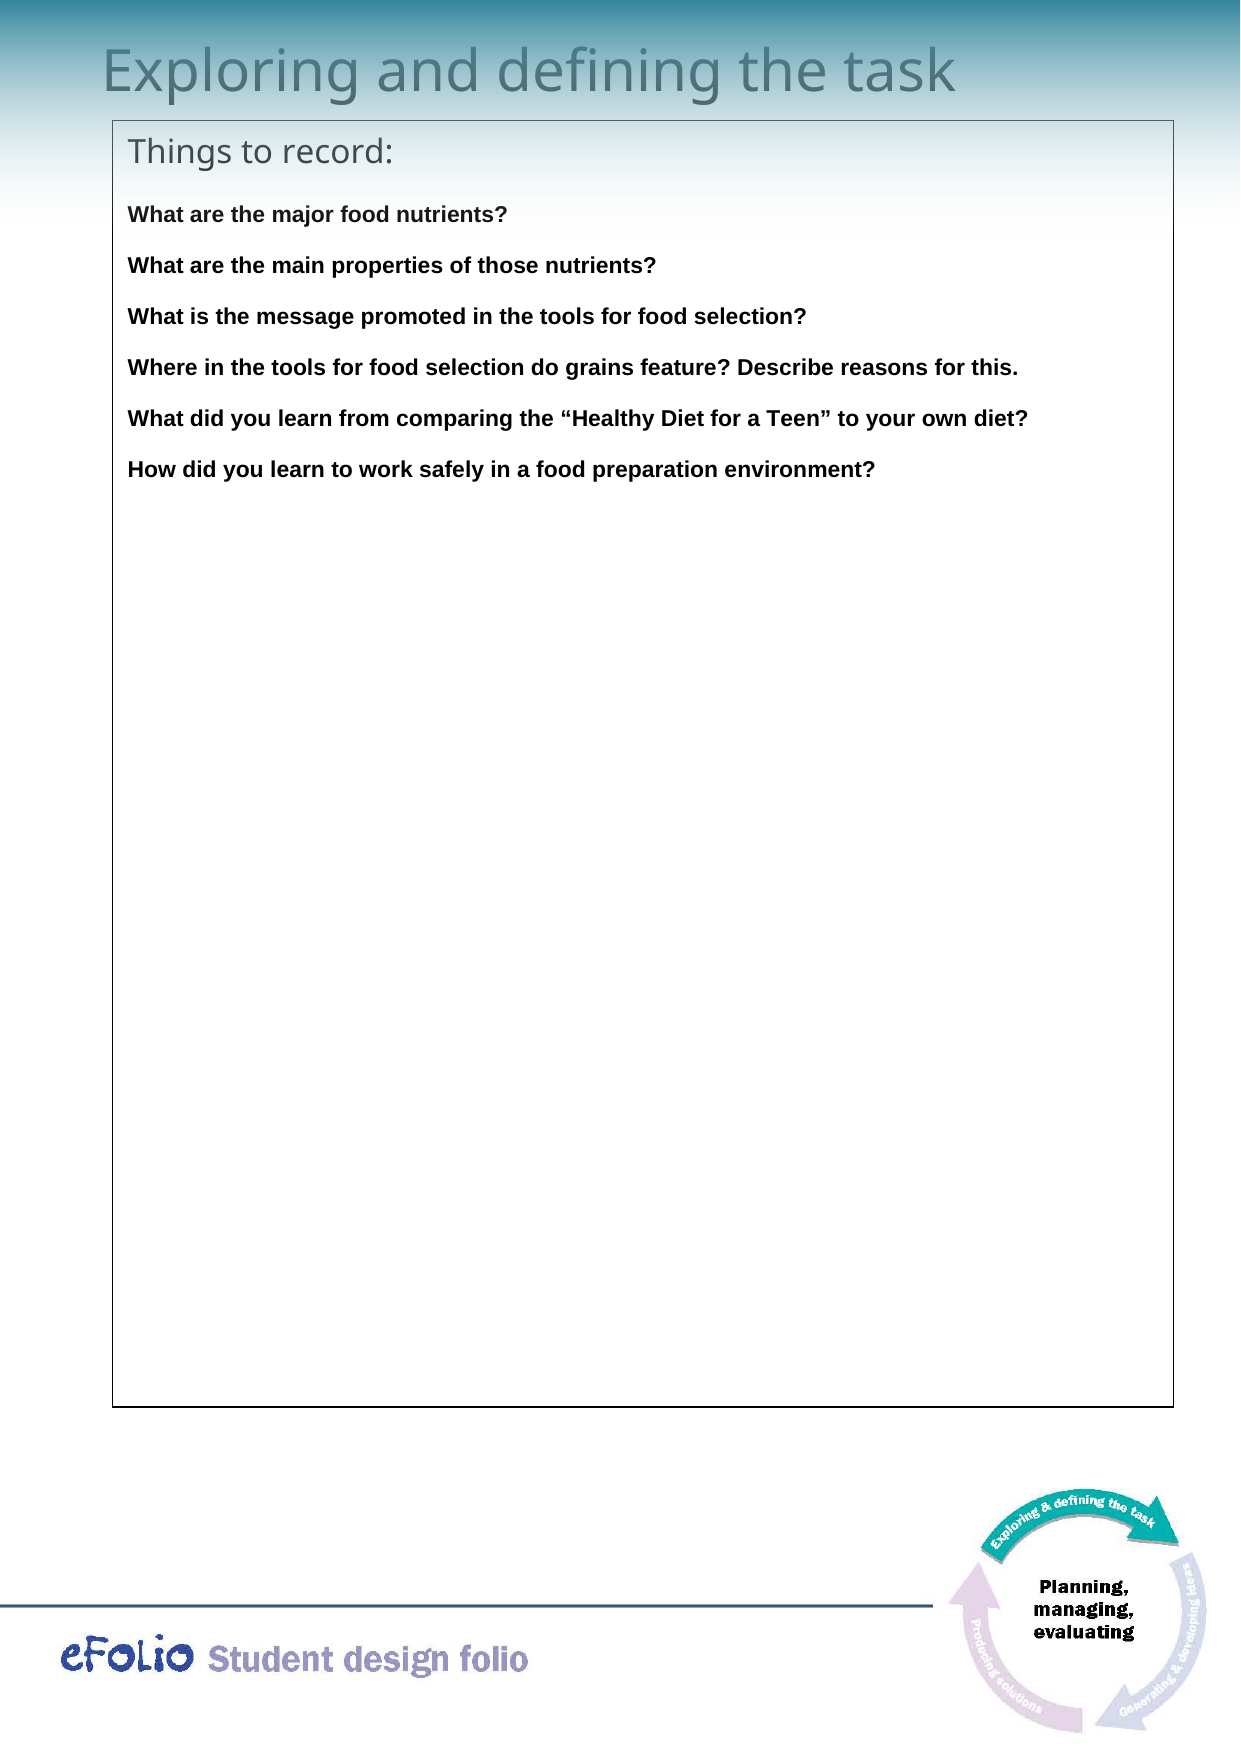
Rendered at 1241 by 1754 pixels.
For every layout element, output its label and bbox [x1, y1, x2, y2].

picture [0, 1479, 1241, 1754]
